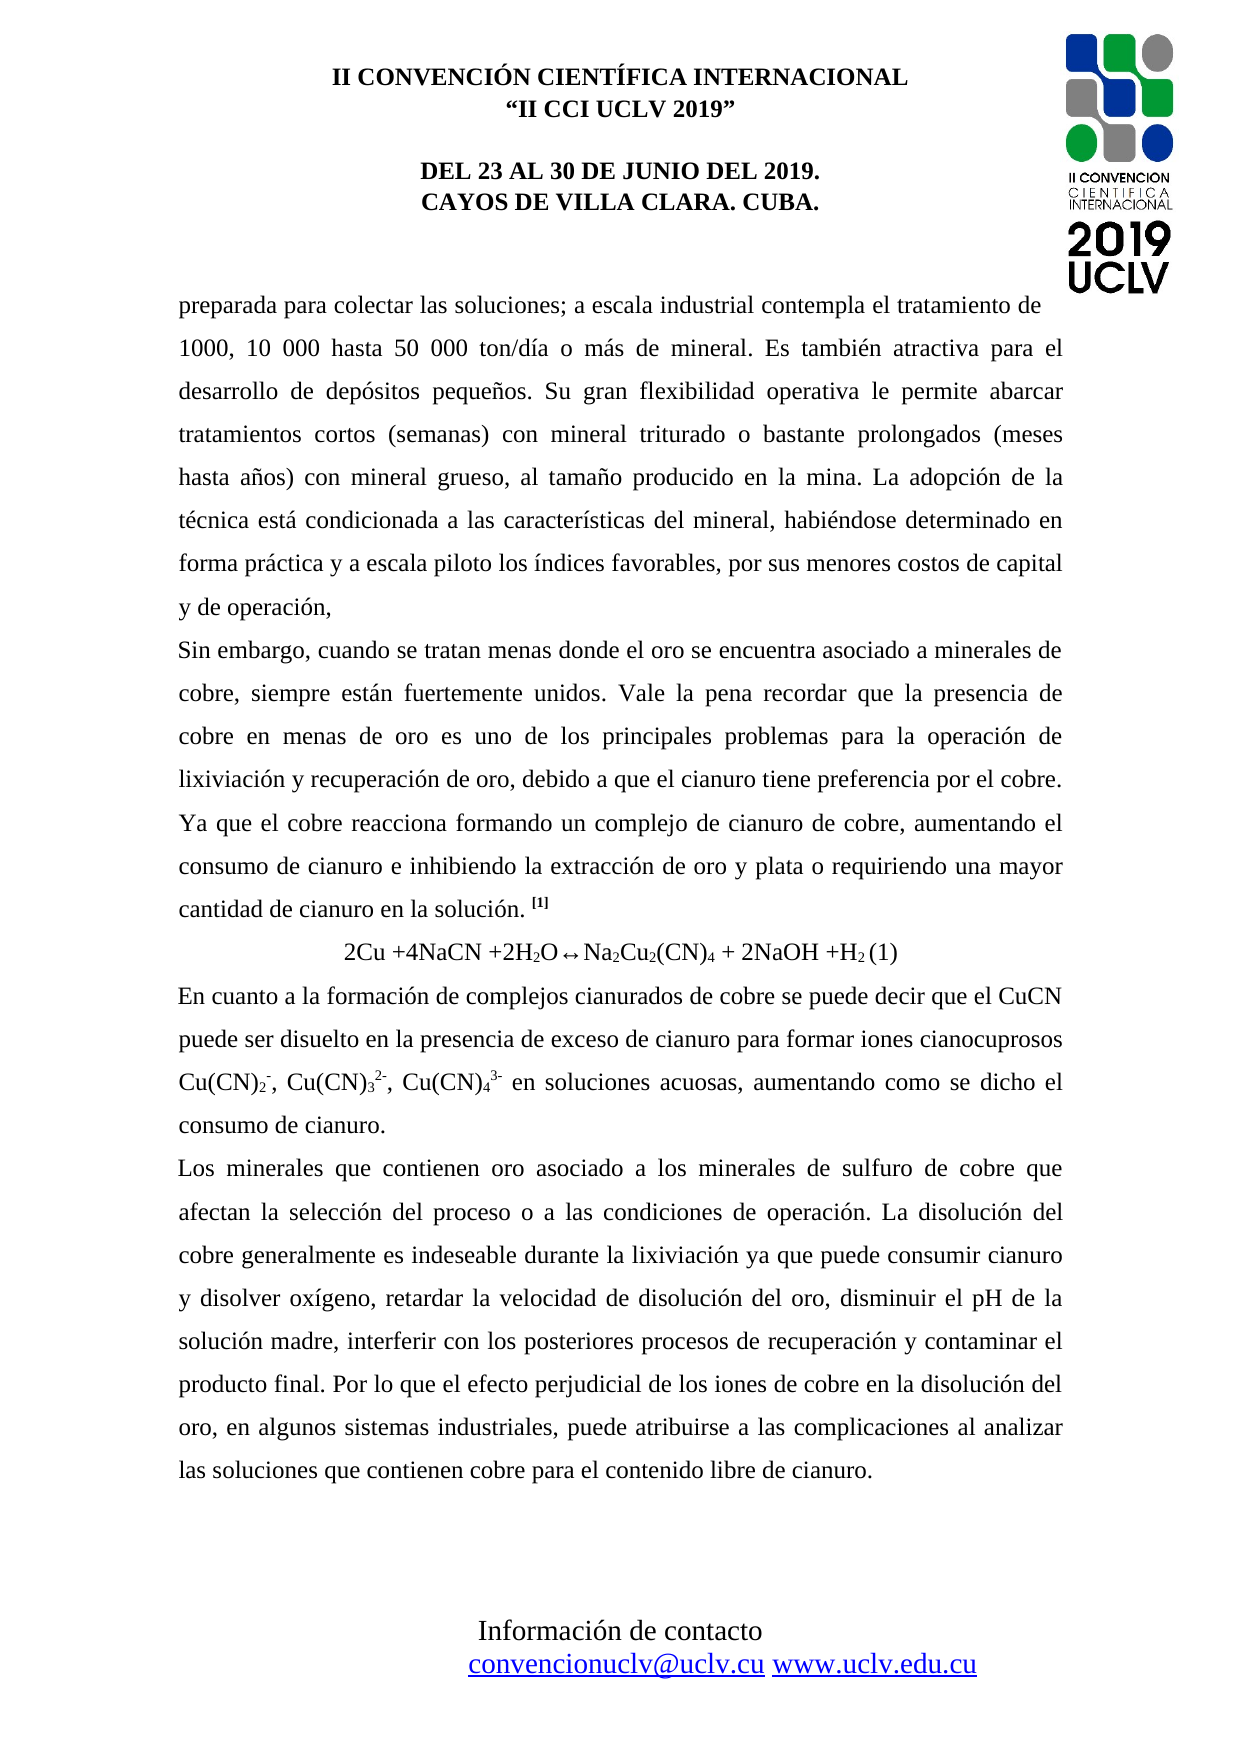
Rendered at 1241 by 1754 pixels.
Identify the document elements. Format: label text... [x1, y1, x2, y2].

text Los minerales que contienen oro asociado a los minerales de sulfuro de cobre que afectan la selección del proceso o a las condiciones de operación. La disolución del cobre generalmente es indeseable durante la lixiviación ya que puede consumir cianuro y disolver oxígeno, retardar la velocidad de disolución del oro, disminuir el pH de la solución madre, interferir con los posteriores procesos de recuperación y contaminar el producto final. Por lo que el efecto perjudicial de los iones de cobre en la disolución del oro, en algunos sistemas industriales, puede atribuirse a las complicaciones al analizar las soluciones que contienen cobre para el contenido libre de cianuro. [177, 1153, 1064, 1484]
text Sin embargo, cuando se tratan menas donde el oro se encuentra asociado a minerales de cobre, siempre están fuertemente unidos. Vale la pena recordar que la presencia de cobre en menas de oro es uno de los principales problemas para la operación de lixiviación y recuperación de oro, debido a que el cianuro tiene preferencia por el cobre. Ya que el cobre reacciona formando un complejo de cianuro de cobre, aumentando el consumo de cianuro e inhibiendo la extracción de oro y plata o requiriendo una mayor cantidad de cianuro en la solución. [1] [177, 635, 1064, 923]
text En cuanto a la formación de complejos cianurados de cobre se puede decir que el CuCN puede ser disuelto en la presencia de exceso de cianuro para formar iones cianocuprosos Cu(CN)2-, Cu(CN)32-, Cu(CN)43- en soluciones acuosas, aumentando como se dicho el consumo de cianuro. [177, 981, 1064, 1139]
picture [1060, 31, 1182, 303]
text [177, 290, 1064, 620]
text 2Cu +4NaCN +2H2O↔Na2Cu2(CN)4 + 2NaOH +H2 (1) [177, 937, 1064, 966]
